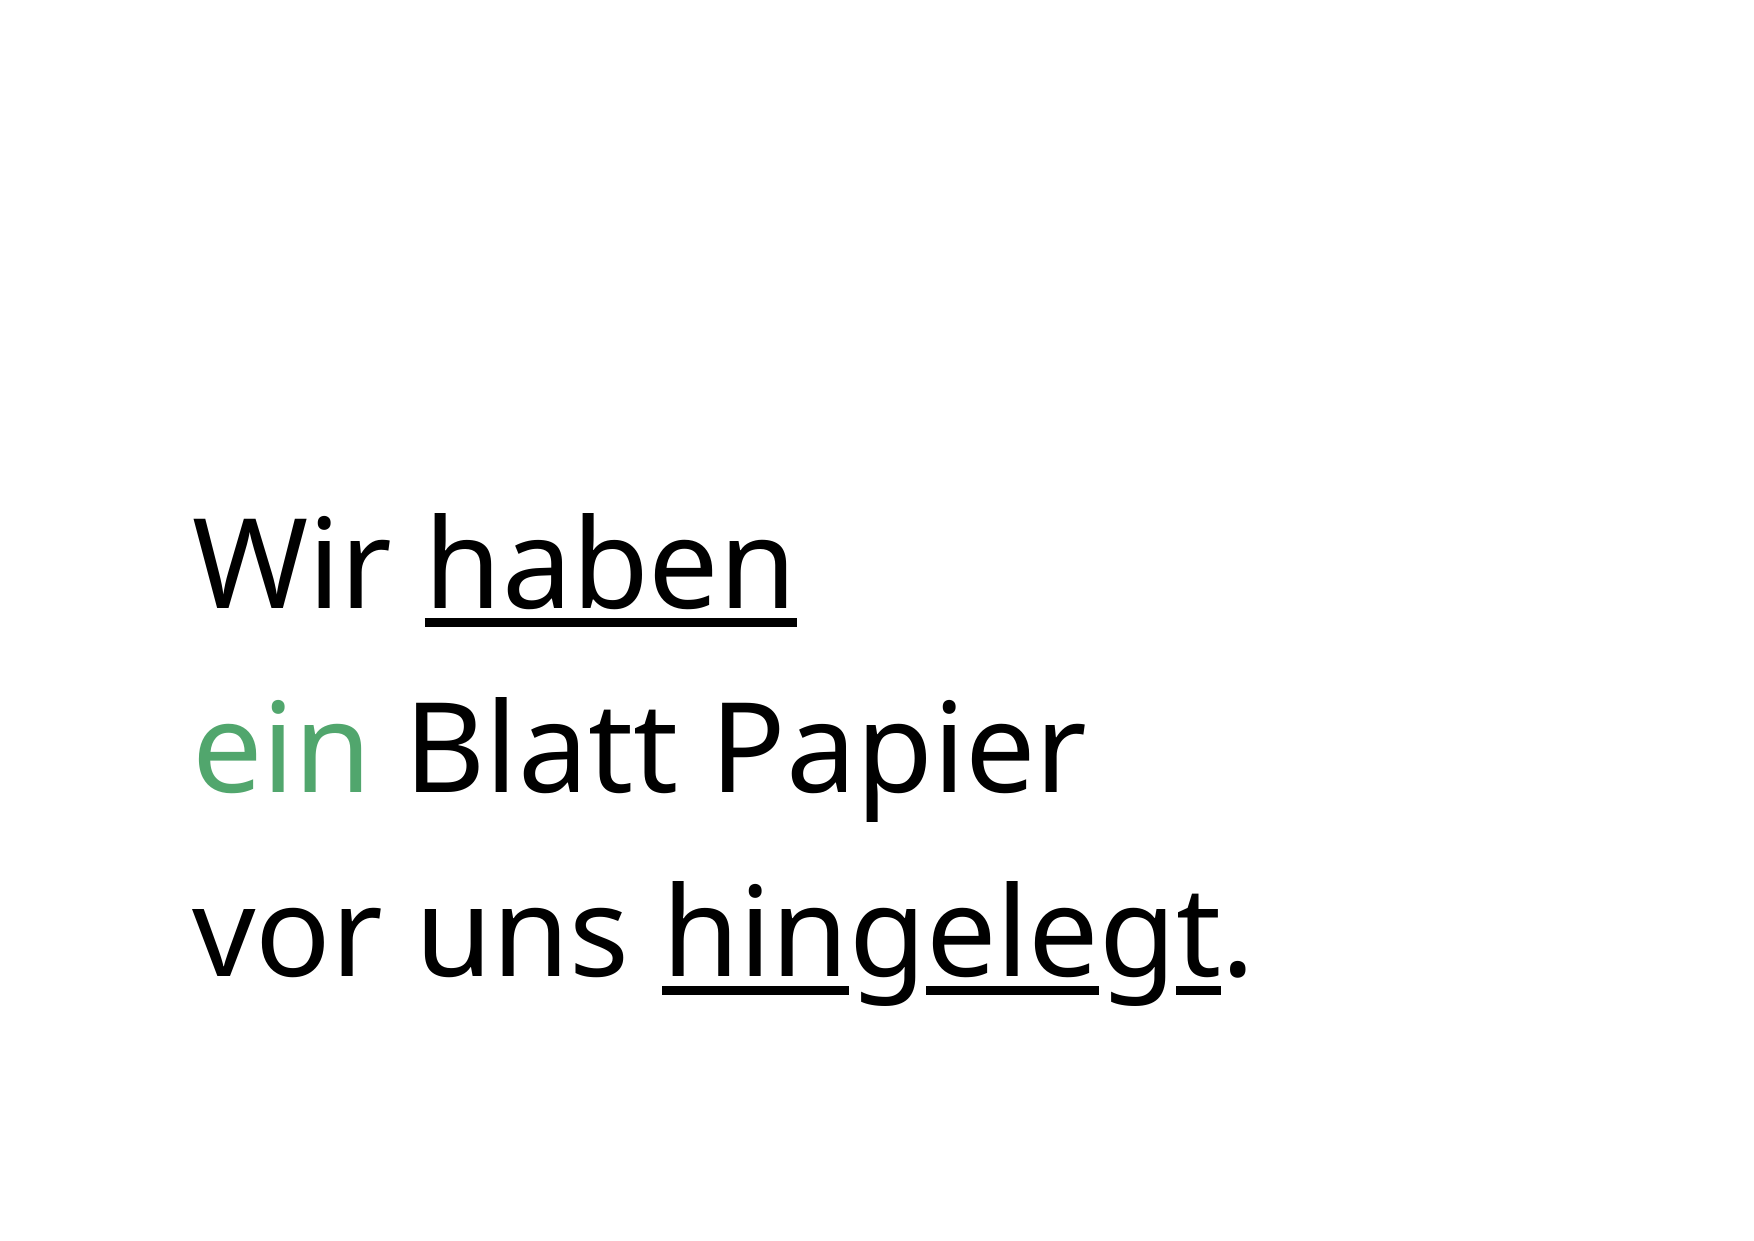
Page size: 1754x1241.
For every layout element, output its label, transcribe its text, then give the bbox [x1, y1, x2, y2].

text Wir haben ein Blatt Papier vor uns hingelegt. [192, 475, 1606, 1013]
